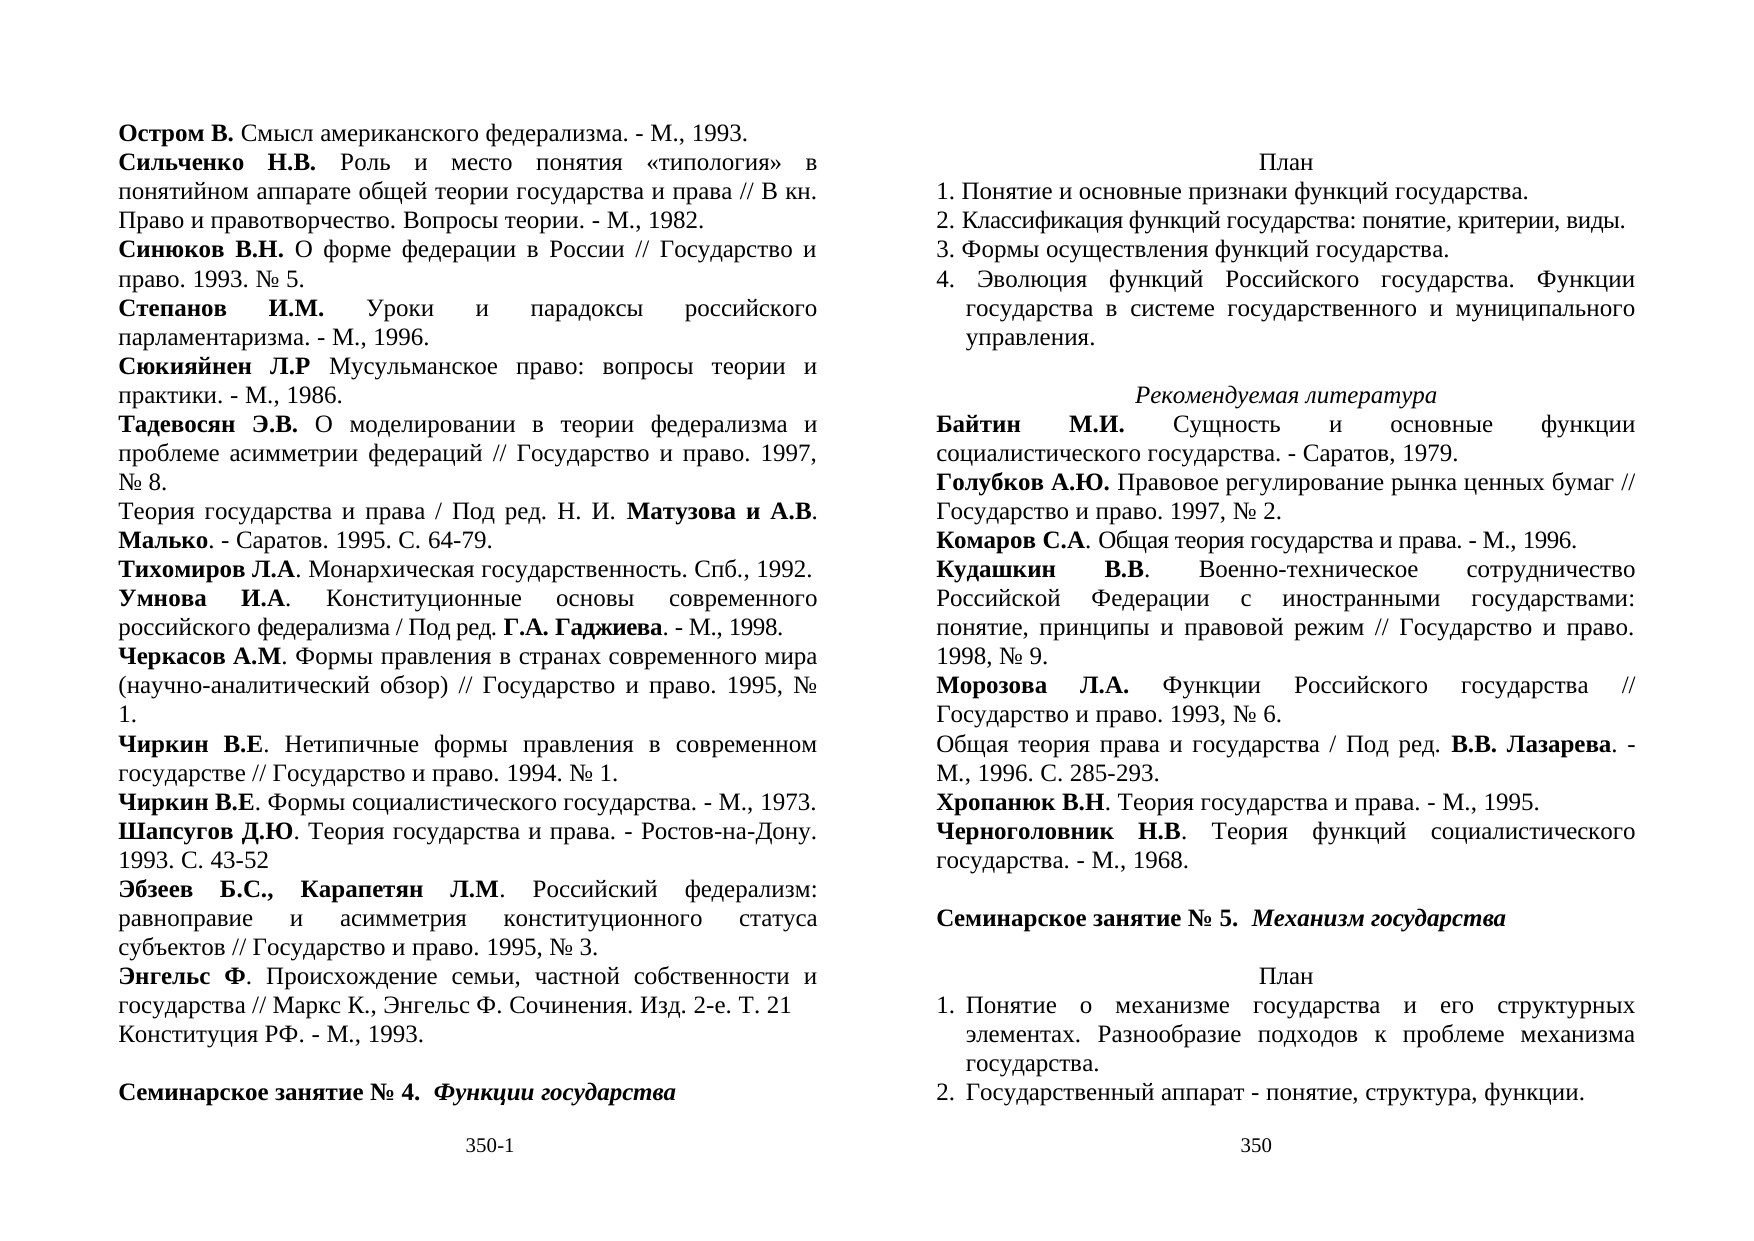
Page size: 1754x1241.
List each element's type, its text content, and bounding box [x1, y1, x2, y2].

text Общая теория права и государства / Под ред. В.В. Лазарева. - М., 1996. С. 285-293. [936, 728, 1636, 787]
text Сюкияйнен Л.Р Мусульманское право: вопросы теории и практики. - М., 1986. [118, 351, 818, 409]
list Государственный аппарат - понятие, структура, функции. [936, 1077, 1636, 1106]
text Шапсугов Д.Ю. Теория государства и права. - Ростов-на-Дону. 1993. С. 43-52 [118, 816, 818, 874]
text Энгельс Ф. Происхождение семьи, частной собственности и государства // Маркс К., Энгельс Ф. Сочинения. Изд. 2-е. Т. 21 [118, 961, 818, 1019]
subtitle План [936, 147, 1636, 176]
text Черноголовник Н.В. Теория функций социалистического государства. - М., 1968. [936, 816, 1636, 874]
text Семинарское занятие № 5. Механизм государства [936, 903, 1636, 932]
text Тадевосян Э.В. О моделировании в теории федерализма и проблеме асимметрии федераций // Государство и право. 1997, № 8. [118, 409, 818, 496]
text Комаров С.А. Общая теория государства и права. - М., 1996. [936, 525, 1636, 554]
text Байтин М.И. Сущность и основные функции социалистического государства. - Саратов, 1979. [936, 409, 1636, 467]
text 3. Формы осуществления функций государства. [936, 234, 1636, 263]
text Морозова Л.А. Функции Российского государства // Государство и право. 1993, № 6. [936, 670, 1636, 728]
text Семинарское занятие № 4. Функции государства [118, 1077, 818, 1106]
text Чиркин В.Е. Нетипичные формы правления в современном государстве // Государство и право. 1994. № 1. [118, 728, 818, 787]
subtitle План [936, 961, 1636, 990]
text Чиркин В.Е. Формы социалистического государства. - М., 1973. [118, 787, 818, 816]
text 1. Понятие и основные признаки функций государства. [936, 176, 1636, 205]
text Голубков А.Ю. Правовое регулирование рынка ценных бумаг // Государство и право. 1997, № 2. [936, 467, 1636, 525]
text Тихомиров Л.А. Монархическая государственность. Спб., 1992. [118, 554, 818, 583]
text Синюков В.Н. О форме федерации в России // Государство и право. 1993. № 5. [118, 234, 818, 292]
list Понятие о механизме государства и его структурных элементах. Разнообразие подходов к проблеме механизма государства. [936, 990, 1636, 1077]
text Сильченко Н.В. Роль и место понятия «типология» в понятийном аппарате общей теории государства и права // В кн. Право и правотворчество. Вопросы теории. - М., 1982. [118, 147, 818, 234]
text 4. Эволюция функций Российского государства. Функции государства в системе государственного и муниципального управления. [936, 263, 1636, 351]
text Черкасов А.М. Формы правления в странах современного мира (научно-аналитический обзор) // Государство и право. 1995, № 1. [118, 641, 818, 728]
text Остром В. Смысл американского федерализма. - М., 1993. [118, 118, 818, 147]
text Эбзеев Б.С., Карапетян Л.М. Российский федерализм: равноправие и асимметрия конституционного статуса субъектов // Государство и право. 1995, № 3. [118, 874, 818, 961]
text Теория государства и права / Под ред. Н. И. Матузова и А.В. Малько. - Саратов. 1995. С. 64-79. [118, 496, 818, 554]
text Умнова И.А. Конституционные основы современного российского федерализма / Под ред. Г.А. Гаджиева. - М., 1998. [118, 583, 818, 641]
text Кудашкин В.В. Военно-техническое сотрудничество Российской Федерации с иностранными государствами: понятие, принципы и правовой режим // Государство и право. 1998, № 9. [936, 554, 1636, 670]
text 2. Классификация функций государства: понятие, критерии, виды. [936, 205, 1636, 234]
text Степанов И.М. Уроки и парадоксы российского парламентаризма. - М., 1996. [118, 292, 818, 351]
text Хропанюк В.Н. Теория государства и права. - М., 1995. [936, 787, 1636, 816]
text Конституция РФ. - М., 1993. [118, 1019, 818, 1048]
subtitle Рекомендуемая литература [936, 380, 1636, 409]
